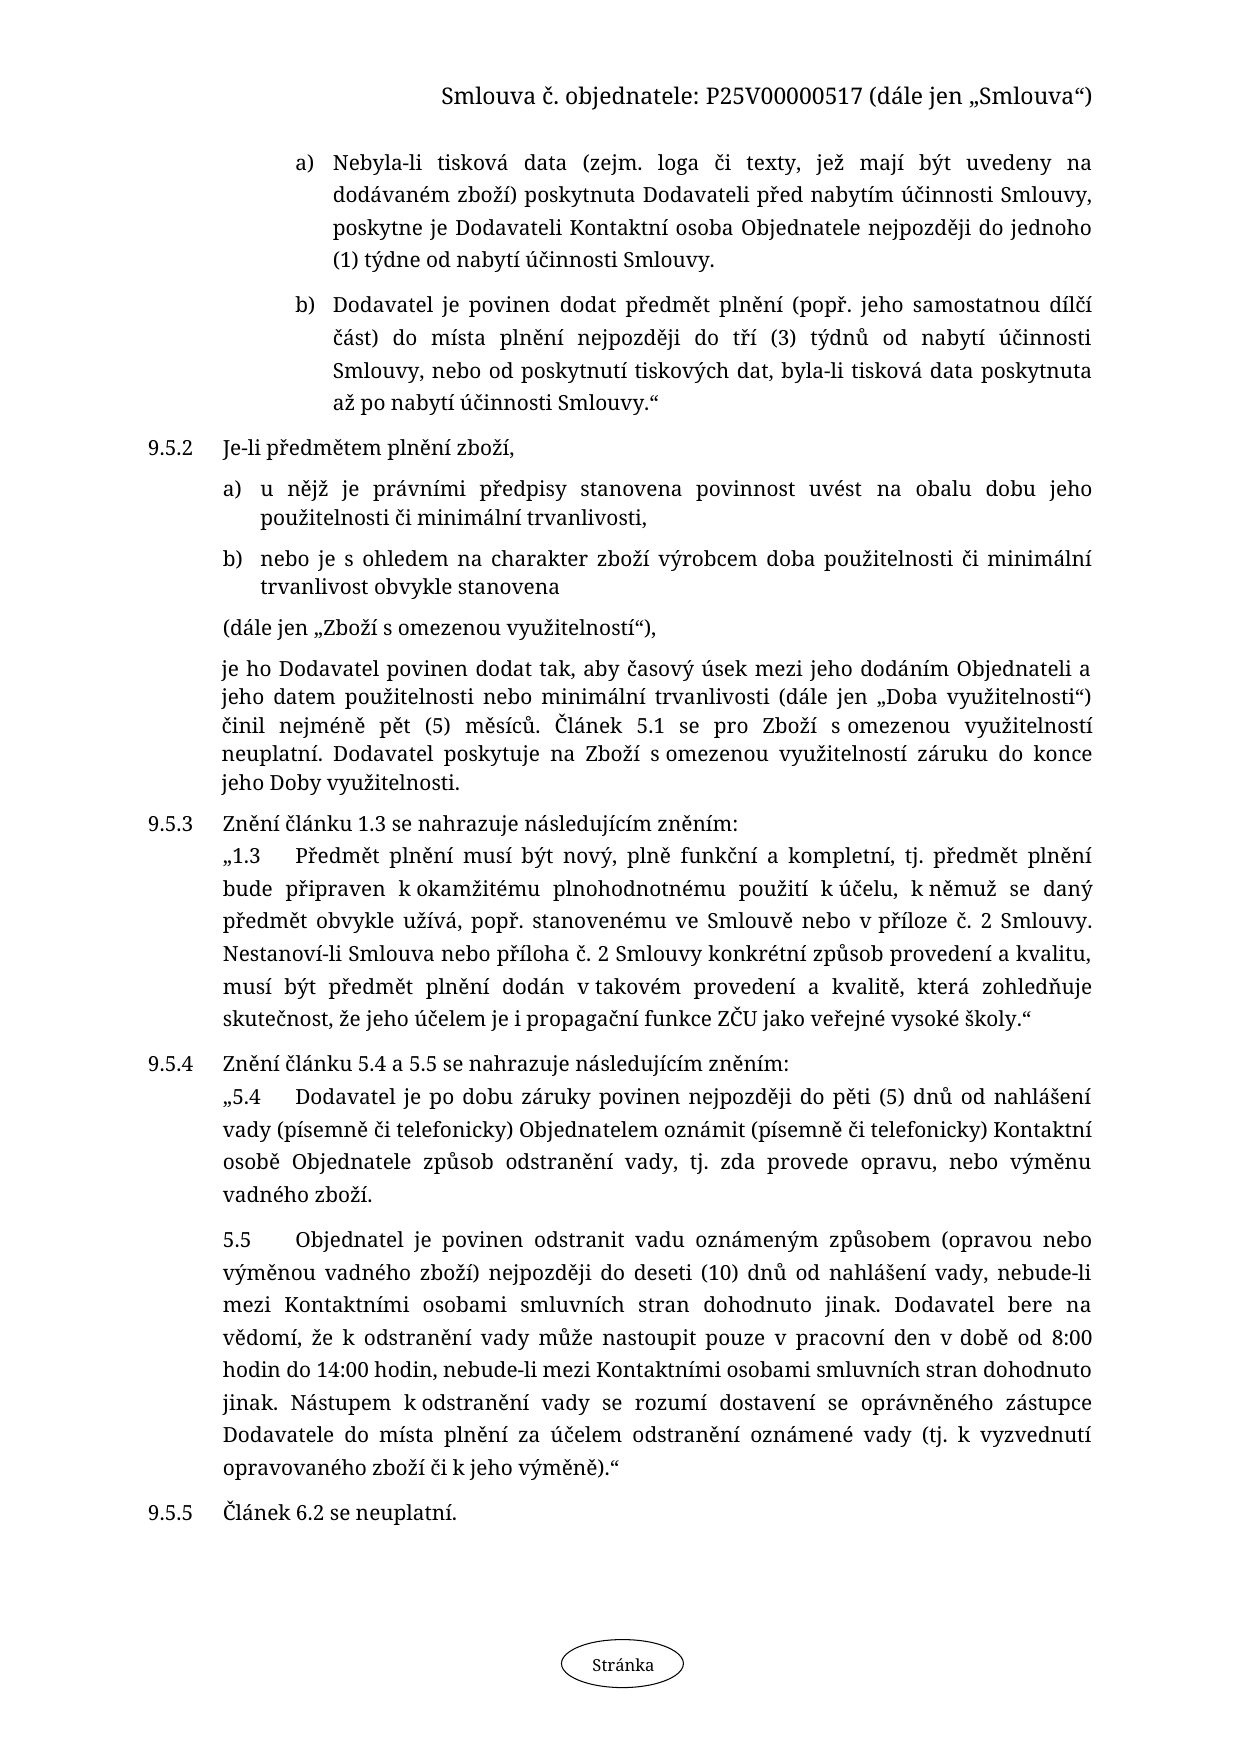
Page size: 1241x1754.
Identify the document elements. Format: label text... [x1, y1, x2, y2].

text je ho Dodavatel povinen dodat tak, aby časový úsek mezi jeho dodáním Objednateli a jeho datem použitelnosti nebo minimální trvanlivosti (dále jen „Doba využitelnosti“) činil nejméně pět (5) měsíců. Článek 5.1 se pro Zboží s omezenou využitelností neuplatní. Dodavatel poskytuje na Zboží s omezenou využitelností záruku do konce jeho Doby využitelnosti. [221, 654, 1093, 796]
list u nějž je právními předpisy stanovena povinnost uvést na obalu dobu jeho použitelnosti či minimální trvanlivosti, [223, 474, 1093, 531]
text (dále jen „Zboží s omezenou využitelností“), [223, 613, 1093, 642]
list Je-li předmětem plnění zboží, [148, 433, 1093, 462]
list „1.3 Předmět plnění musí být nový, plně funkční a kompletní, tj. předmět plnění bude připraven k okamžitému plnohodnotnému použití k účelu, k němuž se daný předmět obvykle užívá, popř. stanovenému ve Smlouvě nebo v příloze č. 2 Smlouvy. Nestanoví-li Smlouva nebo příloha č. 2 Smlouvy konkrétní způsob provedení a kvalitu, musí být předmět plnění dodán v takovém provedení a kvalitě, která zohledňuje skutečnost, že jeho účelem je i propagační funkce ZČU jako veřejné vysoké školy.“ [223, 841, 1093, 1033]
list nebo je s ohledem na charakter zboží výrobcem doba použitelnosti či minimální trvanlivost obvykle stanovena [223, 544, 1093, 601]
list Článek 6.2 se neuplatní. [148, 1498, 1093, 1527]
list Nebyla-li tisková data (zejm. loga či texty, jež mají být uvedeny na dodávaném zboží) poskytnuta Dodavateli před nabytím účinnosti Smlouvy, poskytne je Dodavateli Kontaktní osoba Objednatele nejpozději do jednoho (1) týdne od nabytí účinnosti Smlouvy. [295, 148, 1093, 274]
list Dodavatel je povinen dodat předmět plnění (popř. jeho samostatnou dílčí část) do místa plnění nejpozději do tří (3) týdnů od nabytí účinnosti Smlouvy, nebo od poskytnutí tiskových dat, byla-li tisková data poskytnuta až po nabytí účinnosti Smlouvy.“ [295, 291, 1093, 417]
list Znění článku 5.4 a 5.5 se nahrazuje následujícím zněním: [148, 1049, 1093, 1078]
list 5.5 Objednatel je povinen odstranit vadu oznámeným způsobem (opravou nebo výměnou vadného zboží) nejpozději do deseti (10) dnů od nahlášení vady, nebude-li mezi Kontaktními osobami smluvních stran dohodnuto jinak. Dodavatel bere na vědomí, že k odstranění vady může nastoupit pouze v pracovní den v době od 8:00 hodin do 14:00 hodin, nebude-li mezi Kontaktními osobami smluvních stran dohodnuto jinak. Nástupem k odstranění vady se rozumí dostavení se oprávněného zástupce Dodavatele do místa plnění za účelem odstranění oznámené vady (tj. k vyzvednutí opravovaného zboží či k jeho výměně).“ [223, 1225, 1093, 1482]
list Znění článku 1.3 se nahrazuje následujícím zněním: [148, 809, 1093, 837]
list „5.4 Dodavatel je po dobu záruky povinen nejpozději do pěti (5) dnů od nahlášení vady (písemně či telefonicky) Objednatelem oznámit (písemně či telefonicky) Kontaktní osobě Objednatele způsob odstranění vady, tj. zda provede opravu, nebo výměnu vadného zboží. [223, 1082, 1093, 1208]
